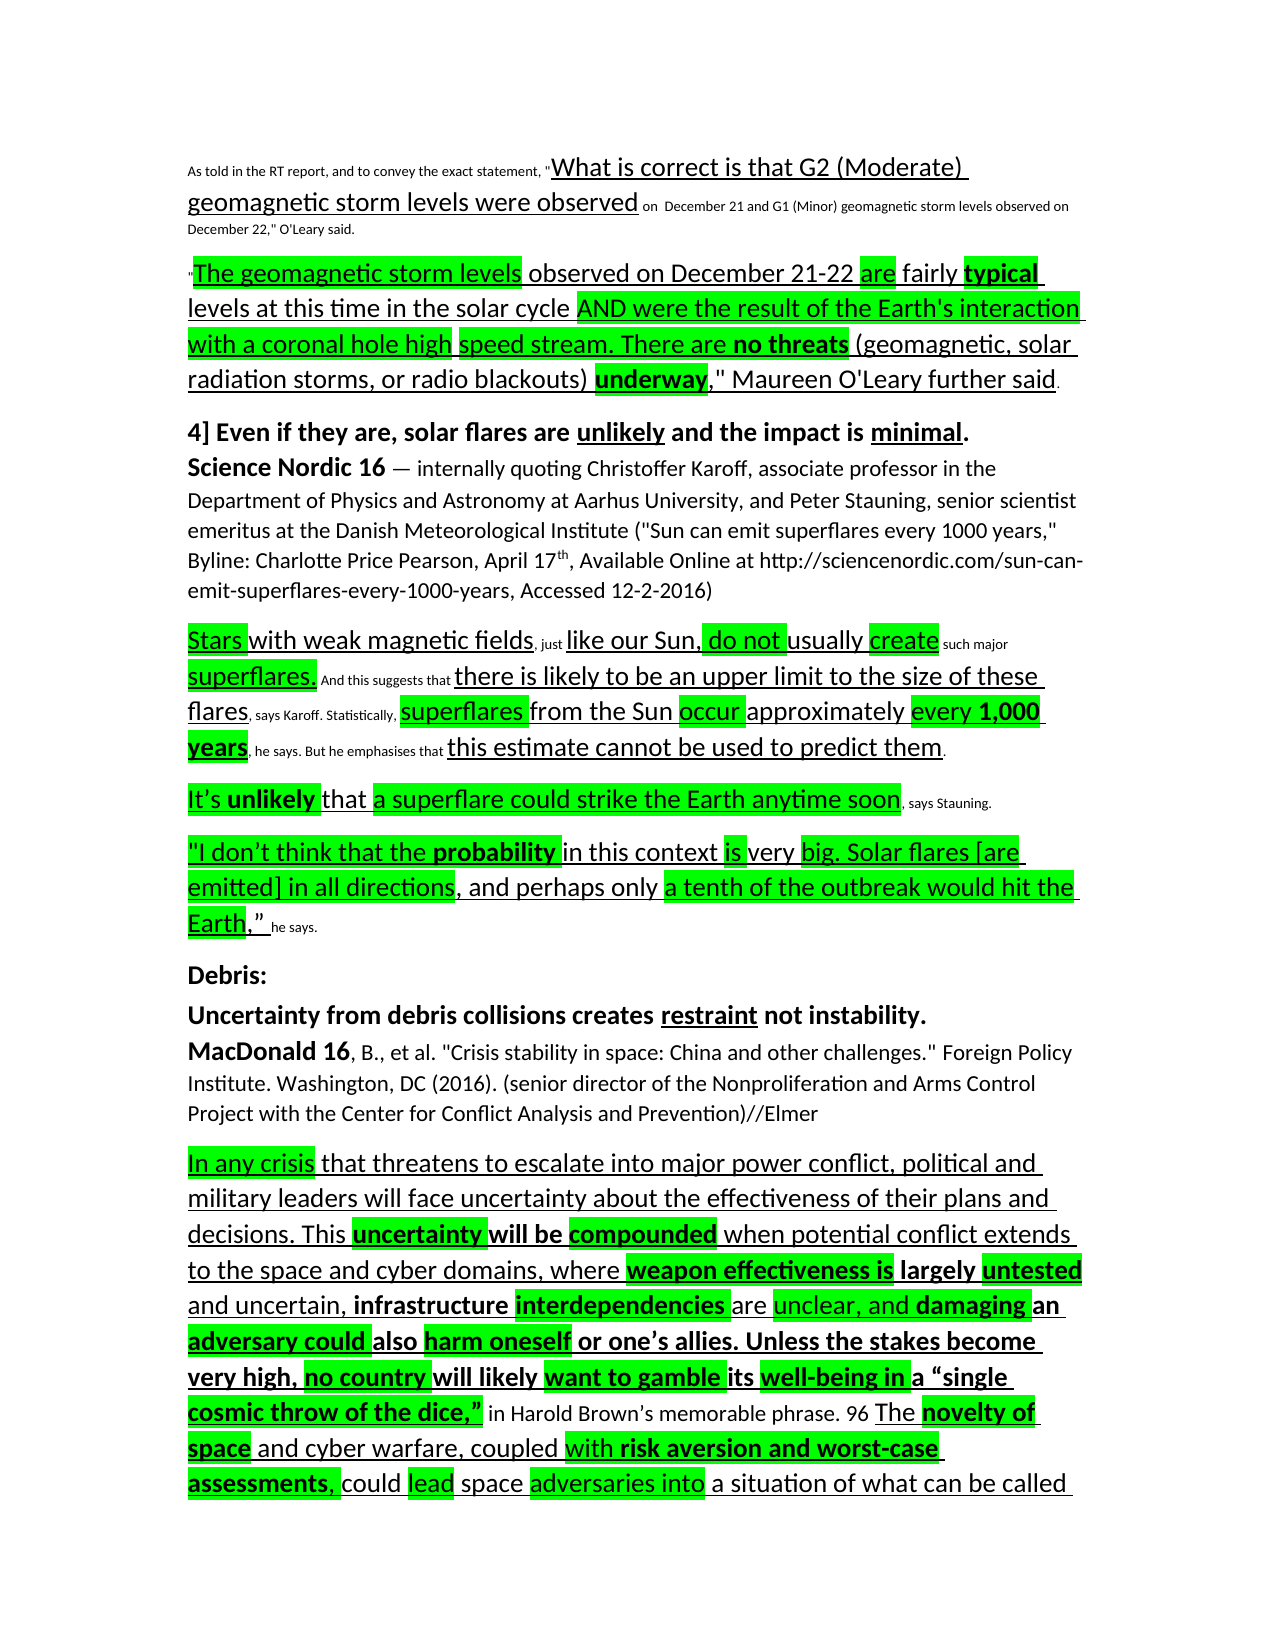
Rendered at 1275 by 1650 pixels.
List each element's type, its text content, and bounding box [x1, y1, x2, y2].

text "The geomagnetic storm levels observed on December 21-22 are fairly typical levels at this time in the solar cycle AND were the result of the Earth's interaction with a coronal hole high speed stream. There are no threats (geomagnetic, solar radiation storms, or radio blackouts) underway," Maureen O'Leary further said. [187, 256, 1087, 396]
text Science Nordic 16 — internally quoting Christoffer Karoff, associate professor in the Department of Physics and Astronomy at Aarhus University, and Peter Stauning, senior scientist emeritus at the Danish Meteorological Institute ("Sun can emit superflares every 1000 years," Byline: Charlotte Price Pearson, April 17th, Available Online at http://sciencenordic.com/sun-can-emit-superflares-every-1000-years, Accessed 12-2-2016) [187, 451, 1087, 604]
text MacDonald 16, B., et al. "Crisis stability in space: China and other challenges." Foreign Policy Institute. Washington, DC (2016). (senior director of the Nonproliferation and Arms Control Project with the Center for Conflict Analysis and Prevention)//Elmer [187, 1034, 1087, 1127]
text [187, 1146, 1087, 1500]
subtitle Uncertainty from debris collisions creates restraint not instability. [187, 998, 1087, 1031]
subtitle Debris: [187, 958, 1087, 991]
text "I don’t think that the probability in this context is very big. Solar flares [are emitted] in all directions, and perhaps only a tenth of the outbreak would hit the Earth,” he says. [187, 835, 1087, 939]
text As told in the RT report, and to convey the exact statement, "What is correct is that G2 (Moderate) geomagnetic storm levels were observed on December 21 and G1 (Minor) geomagnetic storm levels observed on December 22," O'Leary said. [187, 150, 1087, 238]
text Stars with weak magnetic fields, just like our Sun, do not usually create such major superflares. And this suggests that there is likely to be an upper limit to the size of these flares, says Karoff. Statistically, superflares from the Sun occur approximately every 1,000 years, he says. But he emphasises that this estimate cannot be used to predict them. [187, 623, 1087, 763]
subtitle 4] Even if they are, solar flares are unlikely and the impact is minimal. [187, 415, 1087, 448]
text It’s unlikely that a superflare could strike the Earth anytime soon, says Stauning. [187, 782, 1087, 816]
